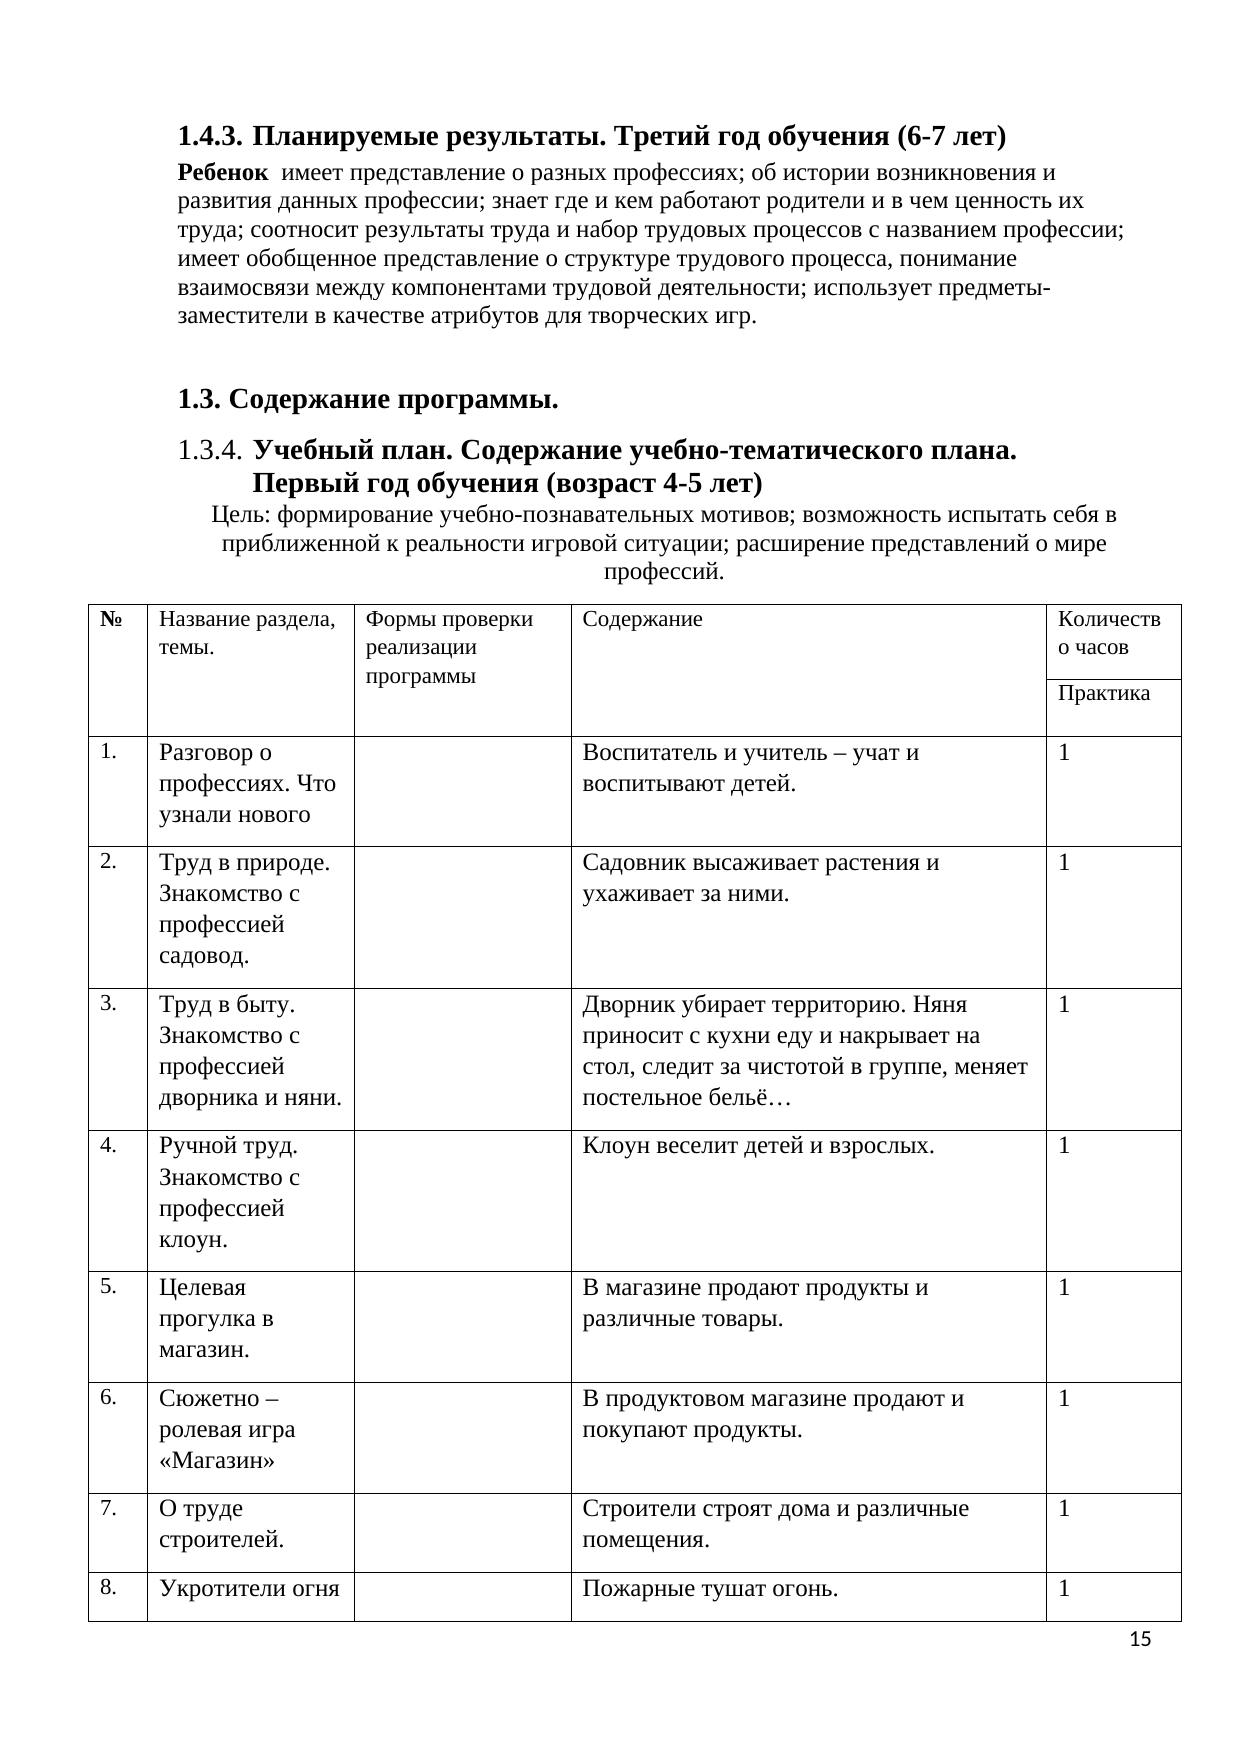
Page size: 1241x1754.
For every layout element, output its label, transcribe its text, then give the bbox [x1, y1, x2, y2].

subtitle Цель: формирование учебно-познавательных мотивов; возможность испытать себя в приближенной к реальности игровой ситуации; расширение представлений о мире профессий. [177, 499, 1152, 585]
table_header Название раздела, темы. [148, 605, 354, 736]
list Учебный план. Содержание учебно-тематического плана. Первый год обучения (возраст 4-5 лет) [177, 432, 1152, 499]
table_cell [355, 989, 571, 1129]
table_cell 1 [1047, 737, 1181, 846]
table_cell 1 [1047, 1383, 1181, 1492]
table_cell Ручной труд. Знакомство с профессией клоун. [148, 1131, 354, 1271]
table_cell 1 [1047, 847, 1181, 988]
table_cell Садовник высаживает растения и ухаживает за ними. [572, 847, 1046, 988]
table_cell 2. [89, 847, 147, 988]
table_cell В продуктовом магазине продают и покупают продукты. [572, 1383, 1046, 1492]
table_cell Труд в природе. Знакомство с профессией садовод. [148, 847, 354, 988]
text 1.3. Содержание программы. [177, 381, 1152, 415]
list Планируемые результаты. Третий год обучения (6-7 лет) [177, 118, 1152, 152]
table_cell В магазине продают продукты и различные товары. [572, 1272, 1046, 1382]
table_cell Сюжетно – ролевая игра «Магазин» [148, 1383, 354, 1492]
table_cell Труд в быту. Знакомство с профессией дворника и няни. [148, 989, 354, 1129]
table_header № [89, 605, 147, 736]
table_cell 1 [1047, 1131, 1181, 1271]
table_header Формы проверки реализации программы [355, 605, 571, 736]
table_cell Строители строят дома и различные помещения. [572, 1494, 1046, 1572]
table_cell 8. [89, 1573, 147, 1621]
table_cell Разговор о профессиях. Что узнали нового [148, 737, 354, 846]
table_cell Целевая прогулка в магазин. [148, 1272, 354, 1382]
table_cell 1. [89, 737, 147, 846]
table_header Количество часов [1047, 605, 1181, 678]
subtitle Ребенок имеет представление о разных профессиях; об истории возникновения и развития данных профессии; знает где и кем работают родители и в чем ценность их труда; соотносит результаты труда и набор трудовых процессов с названием профессии; имеет обобщенное представление о структуре трудового процесса, понимание взаимосвязи между компонентами трудовой деятельности; использует предметы-заместители в качестве атрибутов для творческих игр. [757, 157, 1152, 329]
table_cell [355, 1131, 571, 1271]
table_cell Укротители огня [148, 1573, 354, 1621]
table_cell [355, 847, 571, 988]
table_cell 3. [89, 989, 147, 1129]
table_cell 5. [89, 1272, 147, 1382]
table_cell [355, 737, 571, 846]
table_cell Пожарные тушат огонь. [572, 1573, 1046, 1621]
table_cell 1 [1047, 1272, 1181, 1382]
table_cell 1 [1047, 1573, 1181, 1621]
table_cell [355, 1494, 571, 1572]
table_cell 1 [1047, 1494, 1181, 1572]
table_cell 1 [1047, 989, 1181, 1129]
table_header Содержание [572, 605, 1046, 736]
table_cell Дворник убирает территорию. Няня приносит с кухни еду и накрывает на стол, следит за чистотой в группе, меняет постельное бельё… [572, 989, 1046, 1129]
table_cell 7. [89, 1494, 147, 1572]
table_cell [355, 1383, 571, 1492]
table_cell Воспитатель и учитель – учат и воспитывают детей. [572, 737, 1046, 846]
table_cell 4. [89, 1131, 147, 1271]
table_cell Клоун веселит детей и взрослых. [572, 1131, 1046, 1271]
table_cell [355, 1573, 571, 1621]
table_cell [355, 1272, 571, 1382]
table_cell 6. [89, 1383, 147, 1492]
table_cell Практика [1047, 680, 1181, 736]
table_cell О труде строителей. [148, 1494, 354, 1572]
